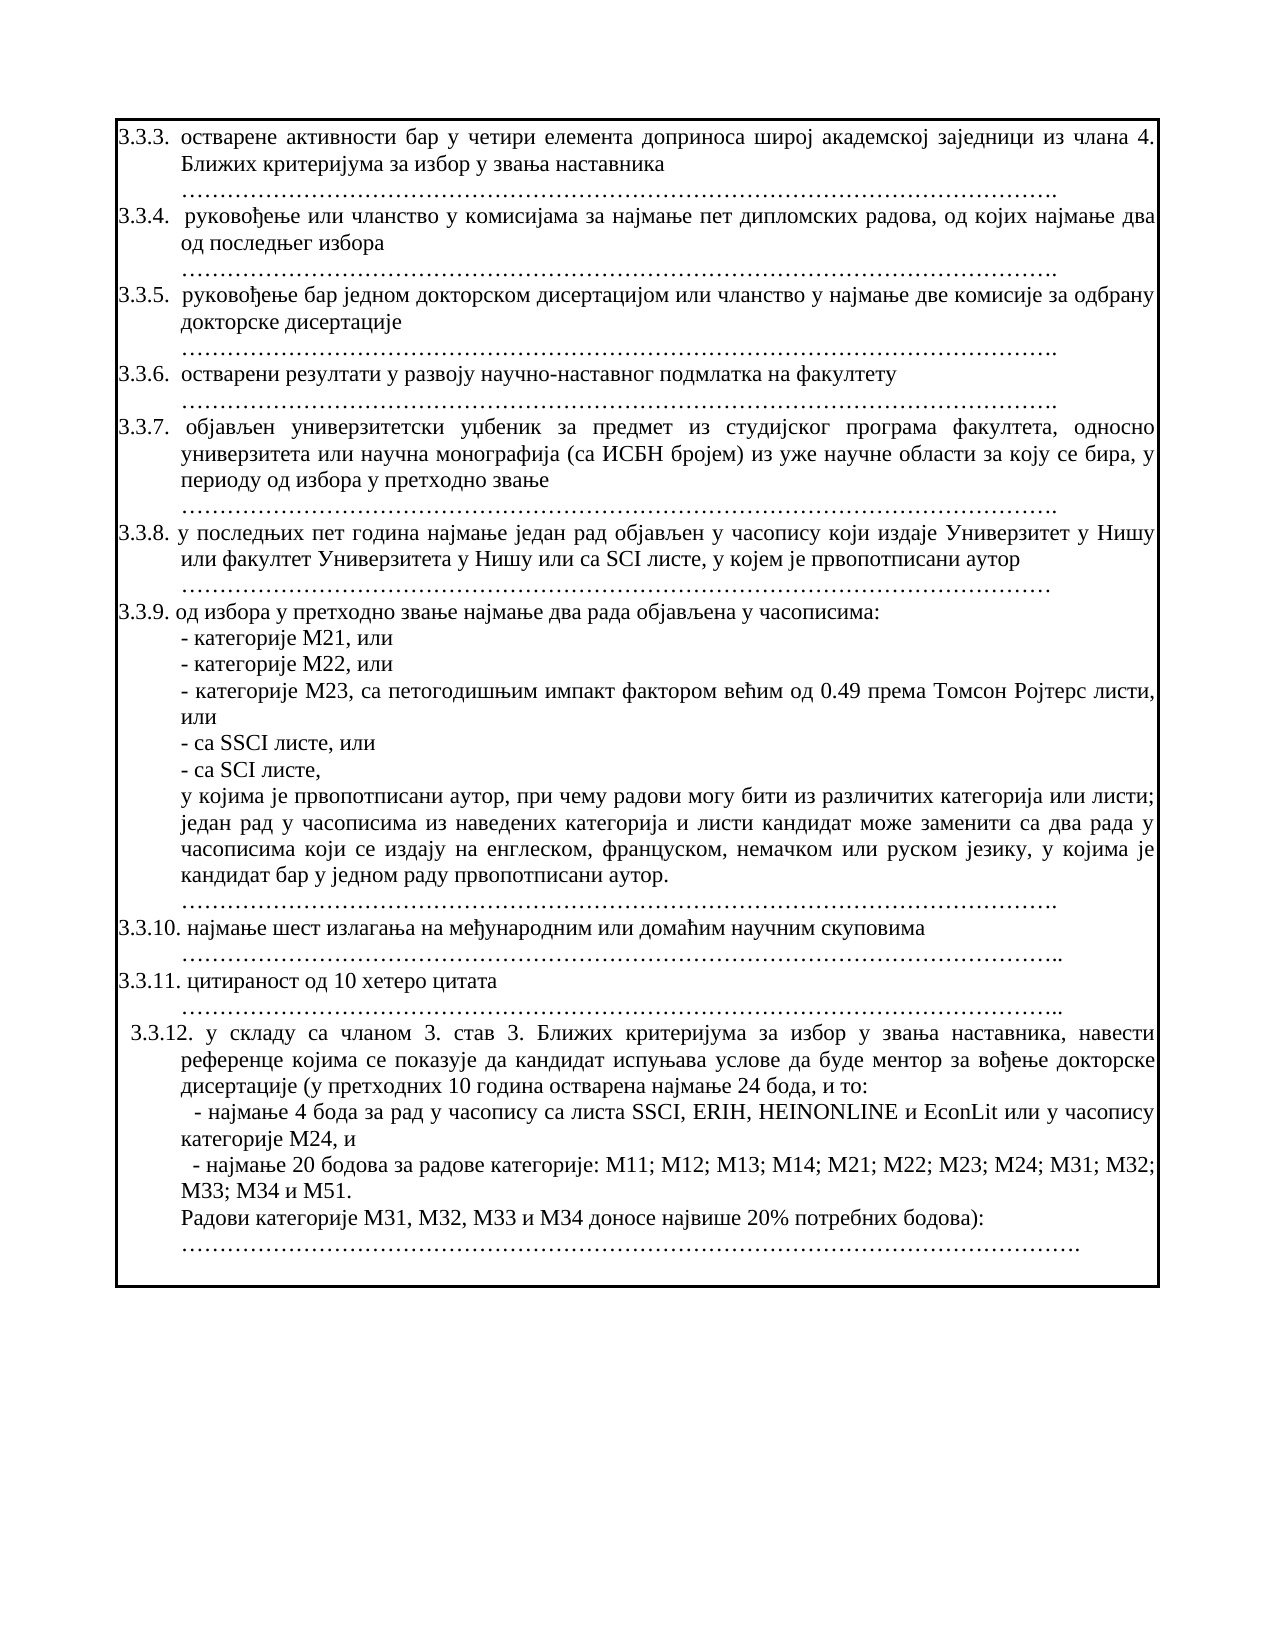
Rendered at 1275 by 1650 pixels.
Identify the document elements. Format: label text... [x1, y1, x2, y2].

text 3.3.7. објављен универзитетски уџбеник за предмет из студијског програма факултета, односно универзитета или научна монографија (са ИСБН бројем) из уже научне области за коју се бира, у периоду од избора у претходно звање [118, 413, 1157, 492]
text - најмање 20 бодова за радове категорије: M11; M12; M13; M14; M21; M22; M23; M24; M31; M32; M33; M34 и M51. [118, 1151, 1157, 1204]
text - категорије М22, или [118, 650, 1157, 677]
text ……………………………………………………………………………………………………. [118, 387, 1157, 413]
text - са SSCI листе, или [118, 729, 1157, 756]
text ……………………………………………………………………………………………………. [118, 888, 1157, 914]
text 3.3.4. руковођење или чланство у комисијама за најмање пет дипломских радова, од којих најмање два од последњег избора [118, 202, 1157, 255]
text 3.3.10. најмање шест излагања на међународним или домаћим научним скуповима …………………………………………………………………………………………………….. [118, 914, 1157, 967]
text ……………………………………………………………………………………………………. [118, 492, 1157, 519]
text 3.3.12. у складу са чланом 3. став 3. Ближих критеријума за избор у звања наставника, навести референце којима се показује да кандидат испуњава услове да буде ментор за вођење докторске дисертације (у претходних 10 година остварена најмање 24 бода, и то: [118, 1019, 1157, 1098]
text …………………………………………………………………………………………………….. [118, 993, 1157, 1019]
text 3.3.3. остварене активности бар у четири елемента доприноса широј академској заједници из члана 4. Ближих критеријума за избор у звања наставника [118, 121, 1157, 176]
text 3.3.6. остварени резултати у развоју научно-наставног подмлатка на факултету [118, 361, 1157, 387]
text ……………………………………………………………………………………………………. [118, 176, 1157, 202]
text …………………………………………………………………………………………………… [118, 571, 1157, 598]
text - са SCI листе, [118, 756, 1157, 782]
text ……………………………………………………………………………………………………. [118, 334, 1157, 361]
text у којима је првопотписани аутор, при чему радови могу бити из различитих категорија или листи; један рад у часописима из наведених категорија и листи кандидат може заменити са два рада у часописима који се издају на енглеском, француском, немачком или руском језику, у којима је кандидат бар у једном раду првопотписани аутор. [118, 782, 1157, 888]
text 3.3.8. у последњих пет година најмање један рад објављен у часопису који издаје Универзитет у Нишу или факултет Универзитета у Нишу или са SCI листе, у којем је првопотписани аутор [118, 519, 1157, 571]
text - категорије М21, или [118, 624, 1157, 650]
text 3.3.11. цитираност од 10 хетеро цитата [118, 967, 1157, 993]
text ……………………………………………………………………………………………………. [118, 255, 1157, 281]
text - категорије М23, са петогодишњим импакт фактором већим од 0.49 према Томсон Ројтерс листи, или [118, 677, 1157, 729]
text Радови категорије М31, М32, М33 и М34 доносе највише 20% потребних бодова): [118, 1204, 1157, 1230]
text 3.3.9. од избора у претходно звање најмање два рада објављена у часописима: [118, 598, 1157, 624]
text - најмање 4 бода за рад у часопису са листа SSCI, ERIH, HEINONLINE и EconLit или у часопису категорије M24, и [118, 1098, 1157, 1151]
text 3.3.5. руковођење бар једном докторском дисертацијом или чланство у најмање две комисије за одбрану докторске дисертације [118, 281, 1157, 334]
text ………………………………………………………………………………………………………. [118, 1230, 1157, 1257]
